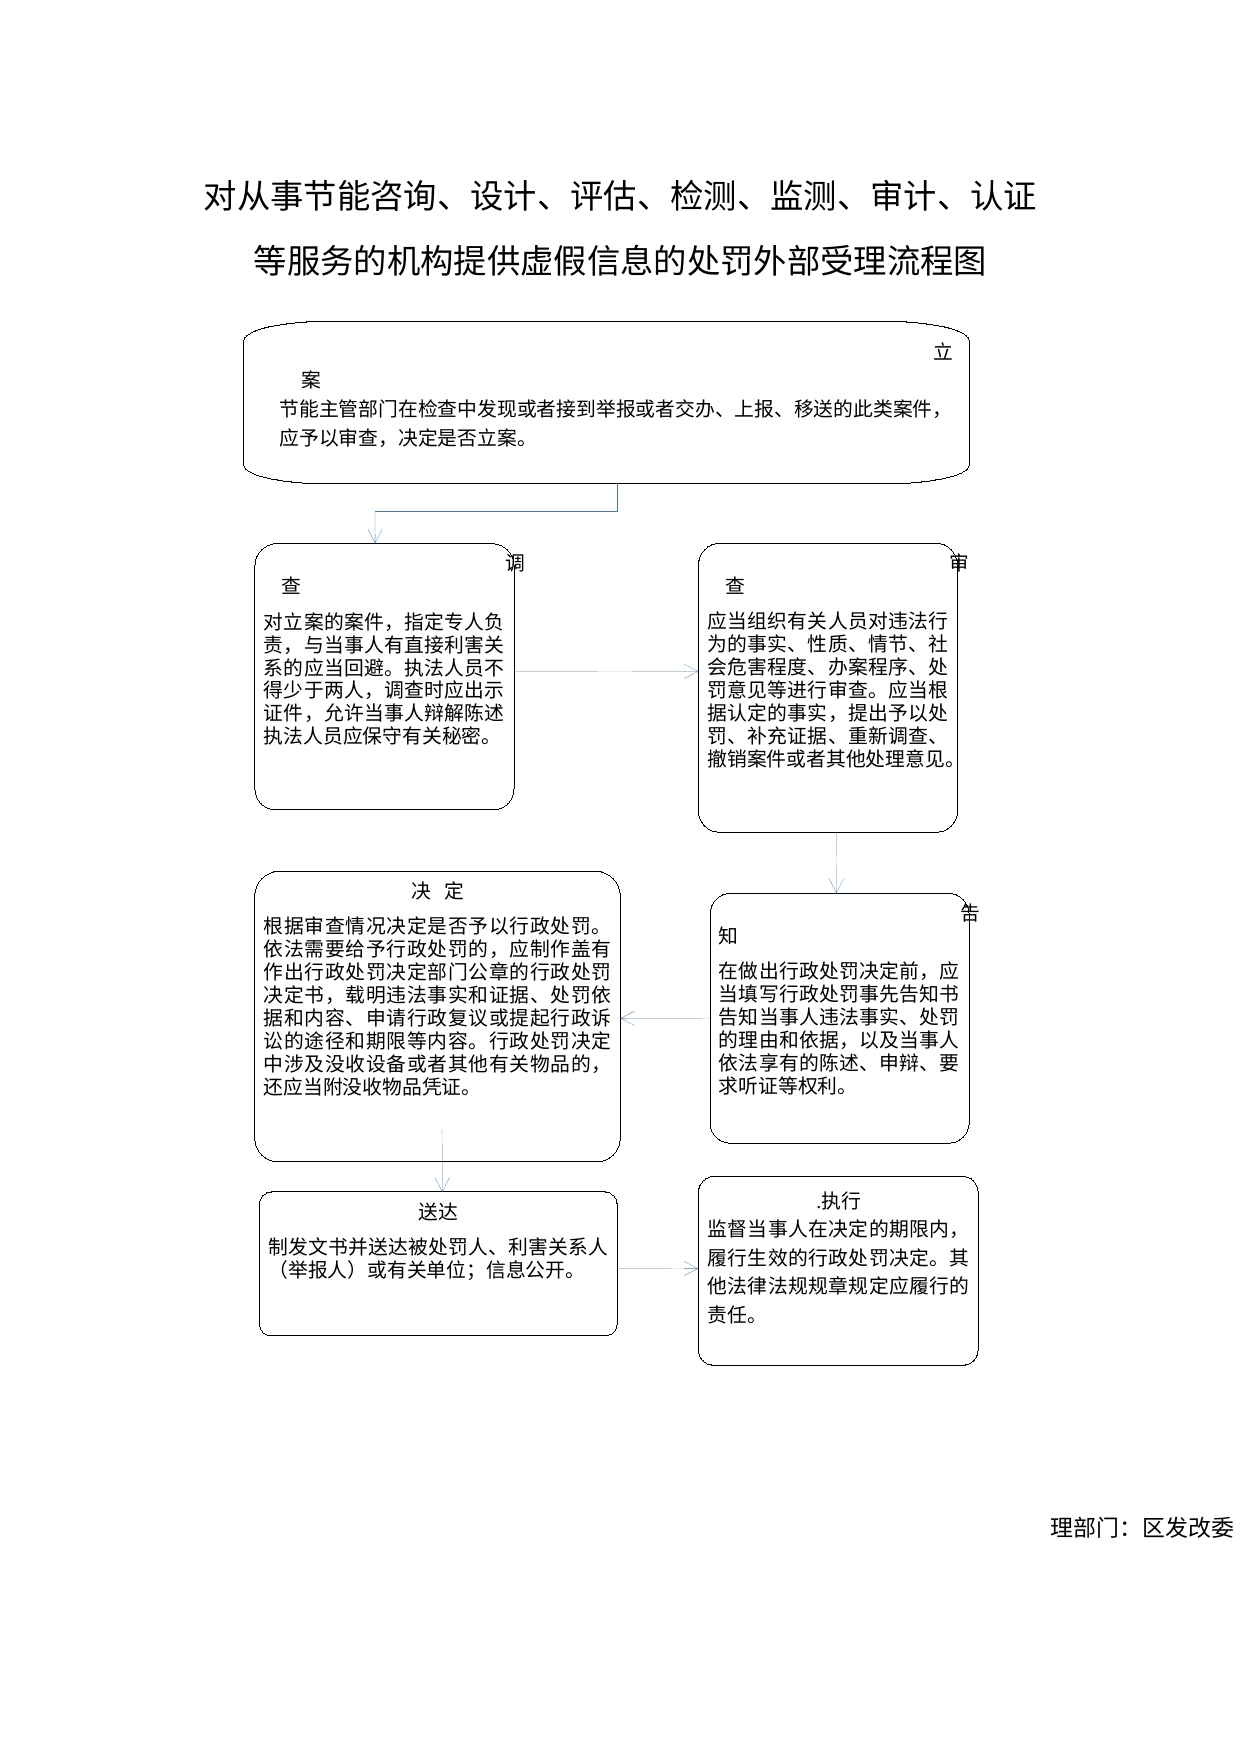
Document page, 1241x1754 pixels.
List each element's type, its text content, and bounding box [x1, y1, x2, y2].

text 对从事节能咨询、设计、评估、检测、监测、审计、认证等服务的机构提供虚假信息的处罚外部受理流程图 [187, 162, 1053, 292]
text 办理部门：区发改委 [1050, 1429, 1240, 1559]
